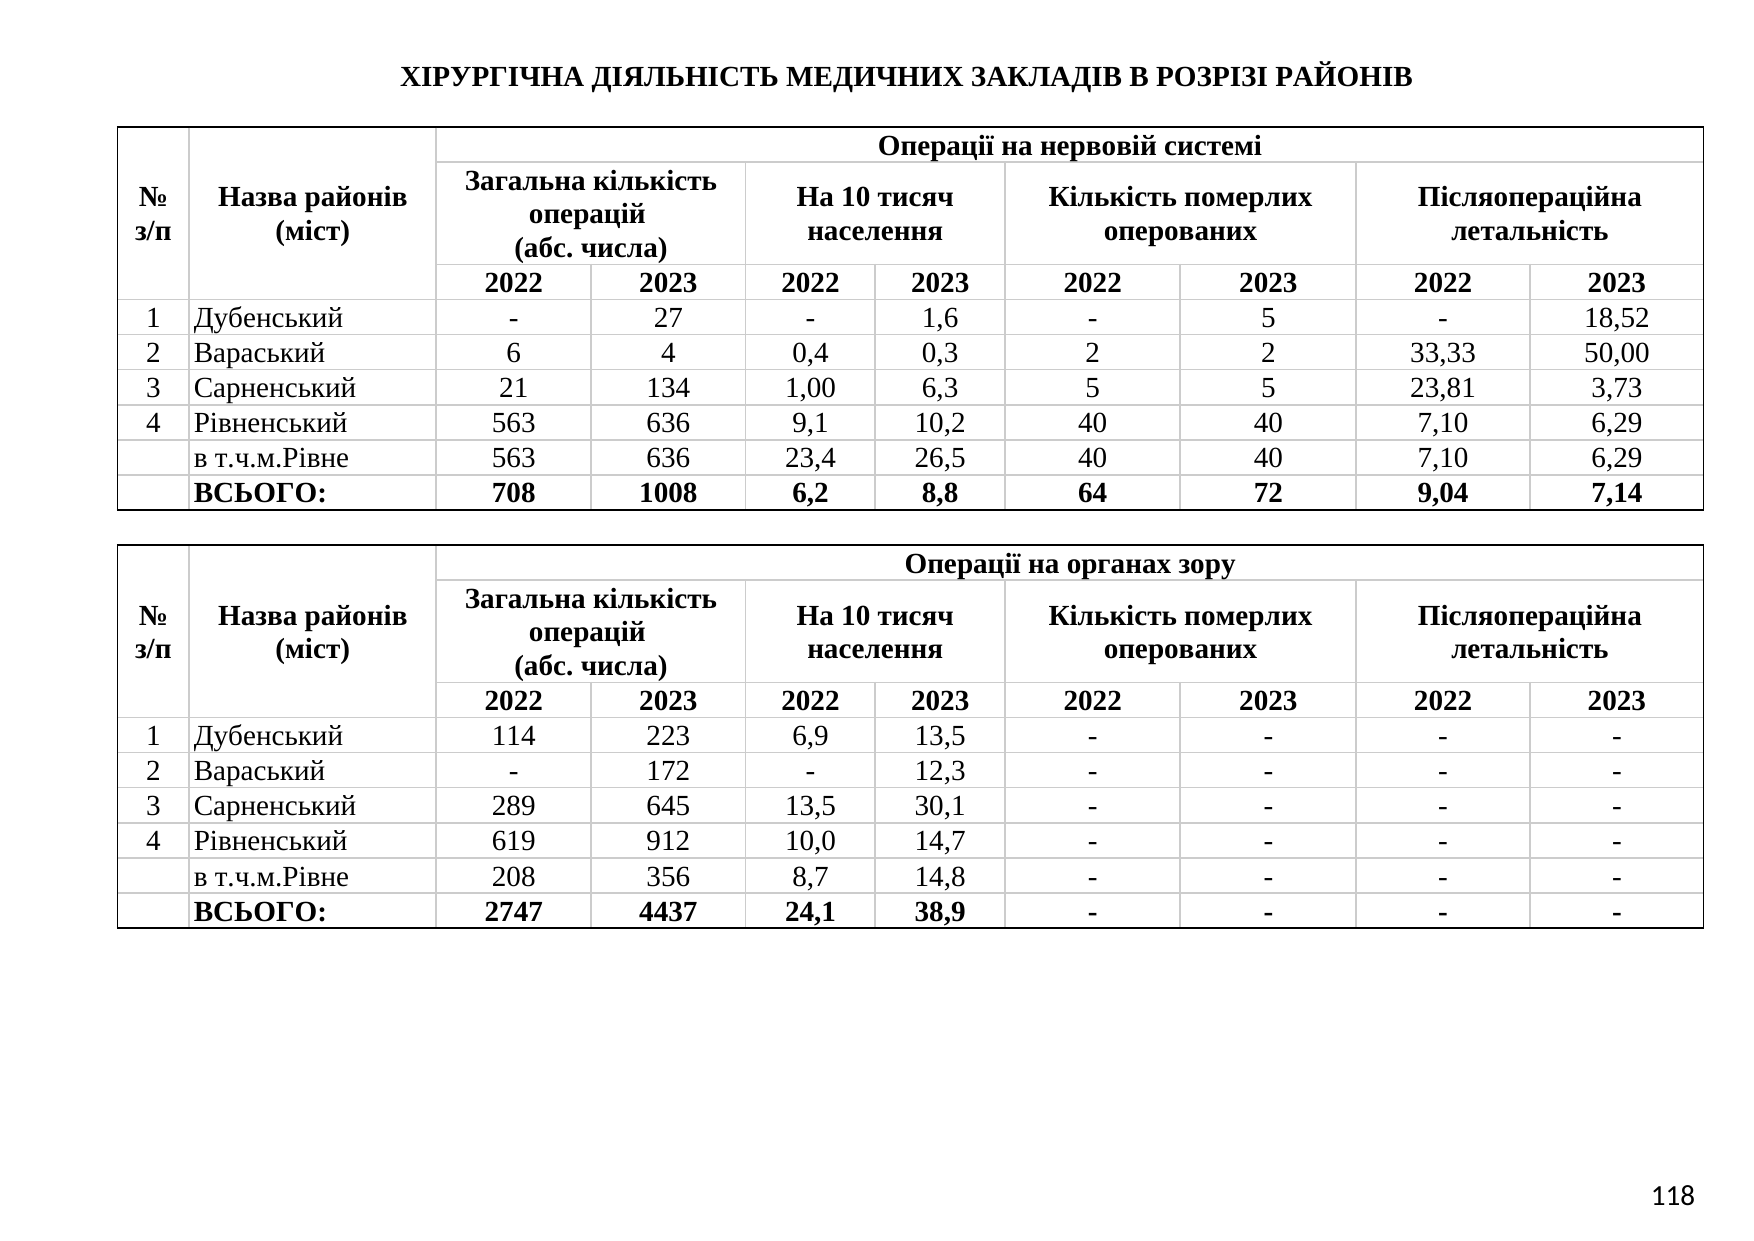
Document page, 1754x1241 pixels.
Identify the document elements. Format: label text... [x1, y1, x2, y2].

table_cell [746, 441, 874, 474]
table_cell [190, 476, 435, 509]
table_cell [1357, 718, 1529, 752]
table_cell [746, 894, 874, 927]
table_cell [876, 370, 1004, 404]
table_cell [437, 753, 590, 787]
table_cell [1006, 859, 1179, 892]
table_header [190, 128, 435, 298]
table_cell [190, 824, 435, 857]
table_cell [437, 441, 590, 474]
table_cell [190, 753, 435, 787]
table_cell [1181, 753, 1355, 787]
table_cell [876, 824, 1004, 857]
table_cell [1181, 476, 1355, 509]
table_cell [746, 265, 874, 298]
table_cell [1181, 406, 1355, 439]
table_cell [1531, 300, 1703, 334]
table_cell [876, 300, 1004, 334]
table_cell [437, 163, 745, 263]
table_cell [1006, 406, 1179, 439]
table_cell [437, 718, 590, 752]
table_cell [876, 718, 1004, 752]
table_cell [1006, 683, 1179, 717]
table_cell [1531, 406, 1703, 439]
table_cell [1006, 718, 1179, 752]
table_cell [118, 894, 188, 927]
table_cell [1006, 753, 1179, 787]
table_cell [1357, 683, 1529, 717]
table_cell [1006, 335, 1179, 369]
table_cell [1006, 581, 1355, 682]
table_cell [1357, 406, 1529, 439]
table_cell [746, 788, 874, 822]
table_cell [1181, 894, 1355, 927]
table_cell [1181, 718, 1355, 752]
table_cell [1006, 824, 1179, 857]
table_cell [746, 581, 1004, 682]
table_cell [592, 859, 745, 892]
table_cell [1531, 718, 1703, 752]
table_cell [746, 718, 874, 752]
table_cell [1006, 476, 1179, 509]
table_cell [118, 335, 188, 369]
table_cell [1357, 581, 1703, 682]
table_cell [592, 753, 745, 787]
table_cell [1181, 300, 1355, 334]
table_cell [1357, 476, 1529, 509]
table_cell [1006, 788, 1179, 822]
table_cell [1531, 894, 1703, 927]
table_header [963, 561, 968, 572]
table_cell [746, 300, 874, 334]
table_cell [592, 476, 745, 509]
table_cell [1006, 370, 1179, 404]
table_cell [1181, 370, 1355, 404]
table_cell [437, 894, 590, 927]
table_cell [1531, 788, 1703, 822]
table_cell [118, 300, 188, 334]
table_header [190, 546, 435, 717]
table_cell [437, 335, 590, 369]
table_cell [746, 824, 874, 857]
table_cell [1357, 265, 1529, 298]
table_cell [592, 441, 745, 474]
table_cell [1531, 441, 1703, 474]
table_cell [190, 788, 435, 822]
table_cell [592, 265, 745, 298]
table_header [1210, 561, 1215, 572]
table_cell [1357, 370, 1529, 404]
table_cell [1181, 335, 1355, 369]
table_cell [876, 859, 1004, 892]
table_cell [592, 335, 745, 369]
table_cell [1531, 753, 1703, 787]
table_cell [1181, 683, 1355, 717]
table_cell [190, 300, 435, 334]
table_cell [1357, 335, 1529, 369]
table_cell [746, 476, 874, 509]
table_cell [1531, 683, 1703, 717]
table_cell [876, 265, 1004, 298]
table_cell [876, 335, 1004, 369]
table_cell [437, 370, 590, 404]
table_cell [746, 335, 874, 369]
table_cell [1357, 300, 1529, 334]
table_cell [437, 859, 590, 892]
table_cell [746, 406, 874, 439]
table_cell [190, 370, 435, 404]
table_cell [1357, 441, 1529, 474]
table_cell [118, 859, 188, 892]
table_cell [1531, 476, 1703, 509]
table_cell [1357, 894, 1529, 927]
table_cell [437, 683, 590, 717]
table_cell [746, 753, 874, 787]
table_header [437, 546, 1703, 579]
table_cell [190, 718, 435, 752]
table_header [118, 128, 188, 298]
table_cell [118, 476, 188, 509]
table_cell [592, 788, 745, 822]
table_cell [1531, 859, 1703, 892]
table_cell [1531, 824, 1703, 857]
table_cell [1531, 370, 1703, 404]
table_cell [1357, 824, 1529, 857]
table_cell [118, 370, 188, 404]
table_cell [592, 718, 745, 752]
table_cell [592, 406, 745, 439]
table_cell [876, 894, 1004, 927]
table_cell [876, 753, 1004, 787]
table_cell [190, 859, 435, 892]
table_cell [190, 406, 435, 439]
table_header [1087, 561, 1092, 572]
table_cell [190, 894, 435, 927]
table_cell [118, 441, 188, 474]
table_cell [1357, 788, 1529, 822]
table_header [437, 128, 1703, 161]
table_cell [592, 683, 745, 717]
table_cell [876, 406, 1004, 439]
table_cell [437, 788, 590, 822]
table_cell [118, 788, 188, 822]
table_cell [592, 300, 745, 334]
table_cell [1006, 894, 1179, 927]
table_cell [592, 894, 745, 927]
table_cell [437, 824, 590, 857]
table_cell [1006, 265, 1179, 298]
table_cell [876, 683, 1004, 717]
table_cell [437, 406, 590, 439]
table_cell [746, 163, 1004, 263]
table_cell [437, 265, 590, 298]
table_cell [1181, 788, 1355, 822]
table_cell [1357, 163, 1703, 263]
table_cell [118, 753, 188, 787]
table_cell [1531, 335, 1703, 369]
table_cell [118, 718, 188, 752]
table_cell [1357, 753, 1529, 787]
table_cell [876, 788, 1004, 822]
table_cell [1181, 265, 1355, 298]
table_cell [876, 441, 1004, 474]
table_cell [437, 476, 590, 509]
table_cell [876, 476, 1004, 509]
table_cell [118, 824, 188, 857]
text ХІРУРГІЧНА ДІЯЛЬНІСТЬ МЕДИЧНИХ ЗАКЛАДІВ В РОЗРІЗІ РАЙОНІВ [118, 59, 1695, 93]
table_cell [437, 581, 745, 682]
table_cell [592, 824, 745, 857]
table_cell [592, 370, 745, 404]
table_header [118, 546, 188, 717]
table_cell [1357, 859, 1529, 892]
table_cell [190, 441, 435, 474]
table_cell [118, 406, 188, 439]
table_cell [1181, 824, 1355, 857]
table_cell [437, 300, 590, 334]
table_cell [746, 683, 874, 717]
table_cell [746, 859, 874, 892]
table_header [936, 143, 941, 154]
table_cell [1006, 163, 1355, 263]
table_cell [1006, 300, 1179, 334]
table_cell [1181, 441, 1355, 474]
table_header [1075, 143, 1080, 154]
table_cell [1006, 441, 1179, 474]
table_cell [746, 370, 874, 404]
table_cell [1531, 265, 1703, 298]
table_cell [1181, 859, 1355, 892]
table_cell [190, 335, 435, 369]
